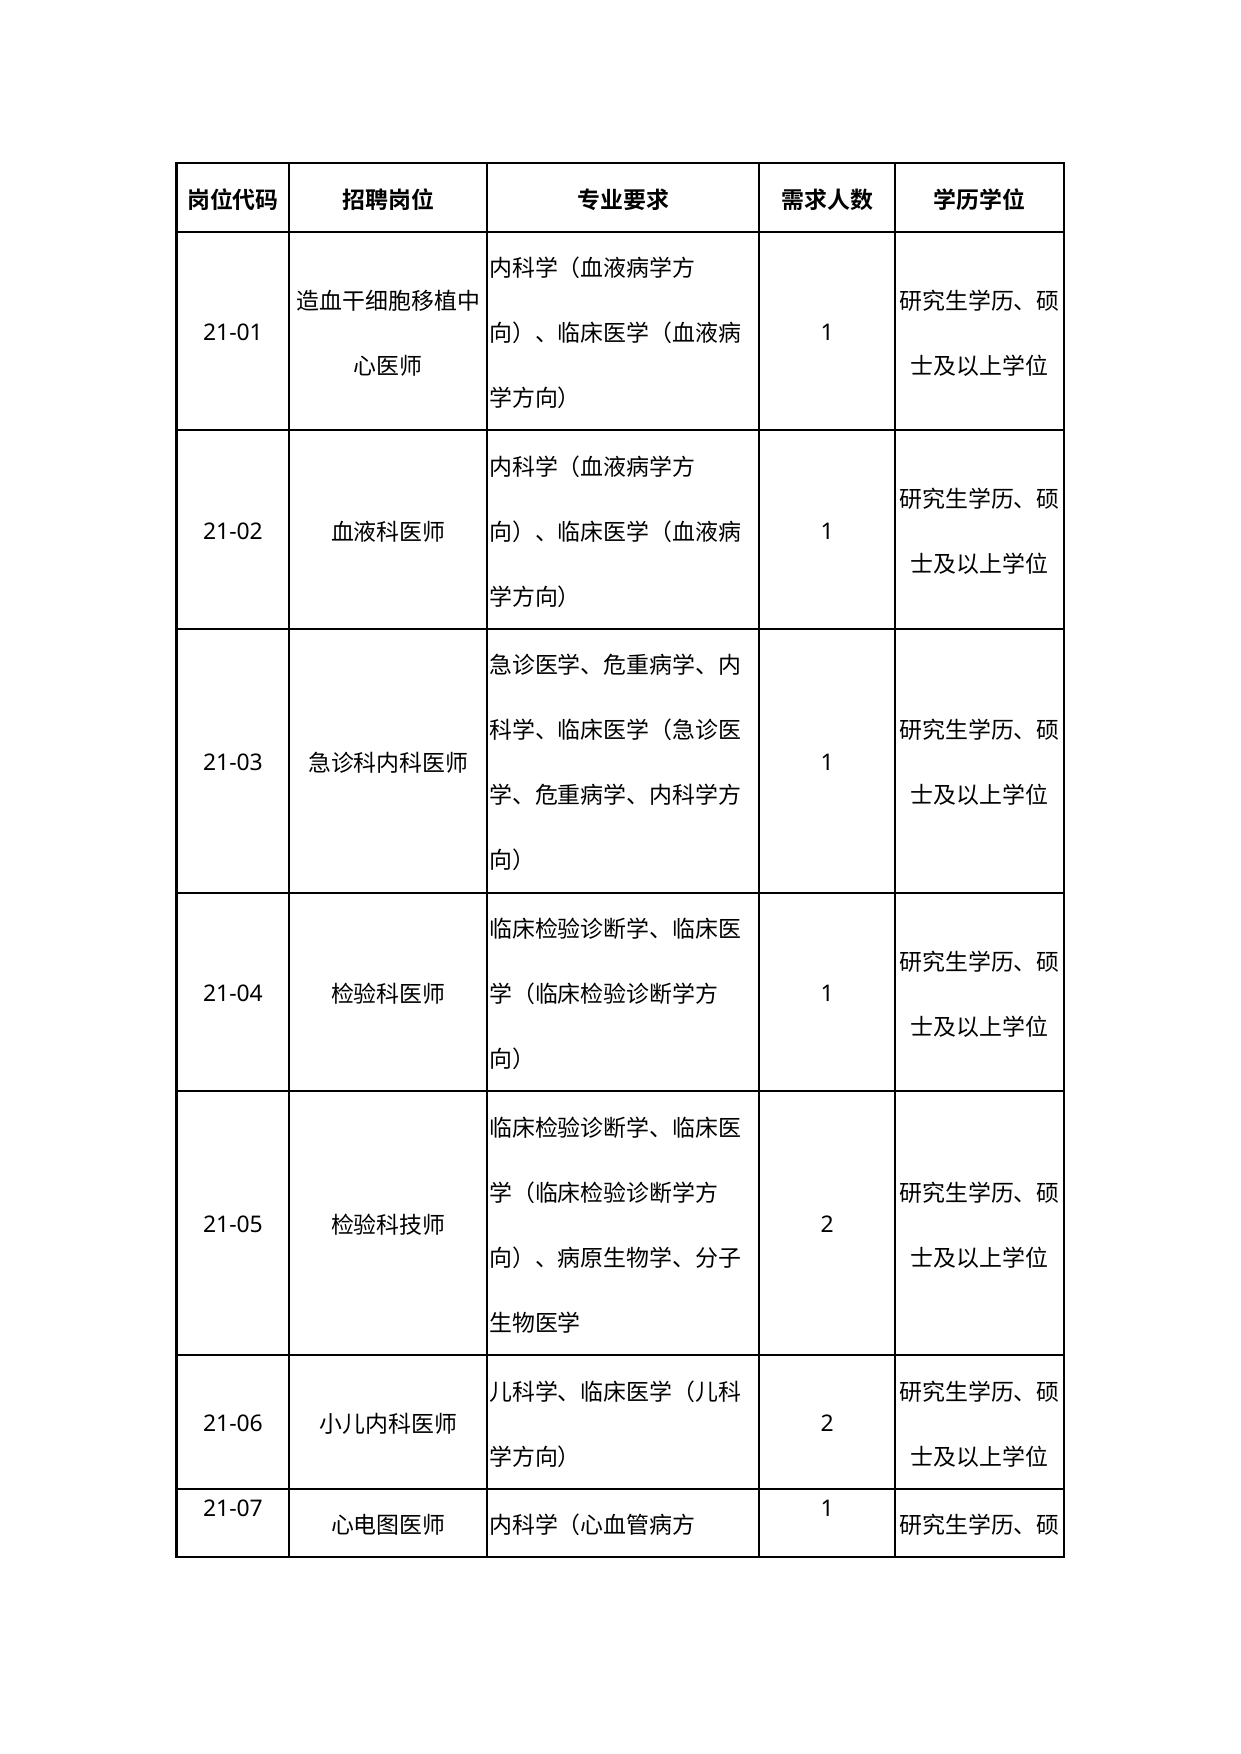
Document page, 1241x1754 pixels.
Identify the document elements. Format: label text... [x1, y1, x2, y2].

table_cell 研究生学历、硕士及以上学位 [896, 894, 1063, 1090]
table_header 岗位代码 [178, 164, 288, 231]
table_cell 21-02 [178, 431, 288, 628]
table_cell 1 [760, 1490, 894, 1556]
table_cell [488, 1490, 758, 1556]
table_cell 1 [760, 630, 894, 892]
table_cell 急诊科内科医师 [290, 630, 486, 892]
table_cell 研究生学历、硕士及以上学位 [896, 1356, 1063, 1487]
table_cell 研究生学历、硕士及以上学位 [896, 630, 1063, 892]
table_cell 研究生学历、硕士及以上学位 [896, 1092, 1063, 1354]
table_cell 21-01 [178, 233, 288, 429]
table_cell 急诊医学、危重病学、内科学、临床医学（急诊医学、危重病学、内科学方向） [488, 630, 758, 892]
table_header 需求人数 [760, 164, 894, 231]
table_cell 研究生学历、硕士及以上学位 [896, 1490, 1063, 1556]
table_cell 21-05 [178, 1092, 288, 1354]
table_cell 检验科技师 [290, 1092, 486, 1354]
table_header 学历学位 [896, 164, 1063, 231]
table_header 专业要求 [488, 164, 758, 231]
table_cell 21-07 [178, 1490, 288, 1556]
table_header 招聘岗位 [290, 164, 486, 231]
table_cell 小儿内科医师 [290, 1356, 486, 1487]
table_cell 研究生学历、硕士及以上学位 [896, 233, 1063, 429]
table_cell 检验科医师 [290, 894, 486, 1090]
table_cell 内科学（血液病学方向）、临床医学（血液病学方向） [488, 233, 758, 429]
table_cell 临床检验诊断学、临床医学（临床检验诊断学方向） [488, 894, 758, 1090]
table_cell 1 [760, 894, 894, 1090]
table_cell 21-06 [178, 1356, 288, 1487]
table_cell 血液科医师 [290, 431, 486, 628]
table_cell 临床检验诊断学、临床医学（临床检验诊断学方向）、病原生物学、分子生物医学 [488, 1092, 758, 1354]
table_cell 研究生学历、硕士及以上学位 [896, 431, 1063, 628]
table_cell 21-04 [178, 894, 288, 1090]
table_cell 儿科学、临床医学（儿科学方向） [488, 1356, 758, 1487]
table_cell 1 [760, 233, 894, 429]
table_cell 造血干细胞移植中心医师 [290, 233, 486, 429]
table_cell 2 [760, 1356, 894, 1487]
table_cell 21-03 [178, 630, 288, 892]
table_cell 心电图医师 [290, 1490, 486, 1556]
table_cell 1 [760, 431, 894, 628]
table_cell 内科学（血液病学方向）、临床医学（血液病学方向） [488, 431, 758, 628]
table_cell 2 [760, 1092, 894, 1354]
